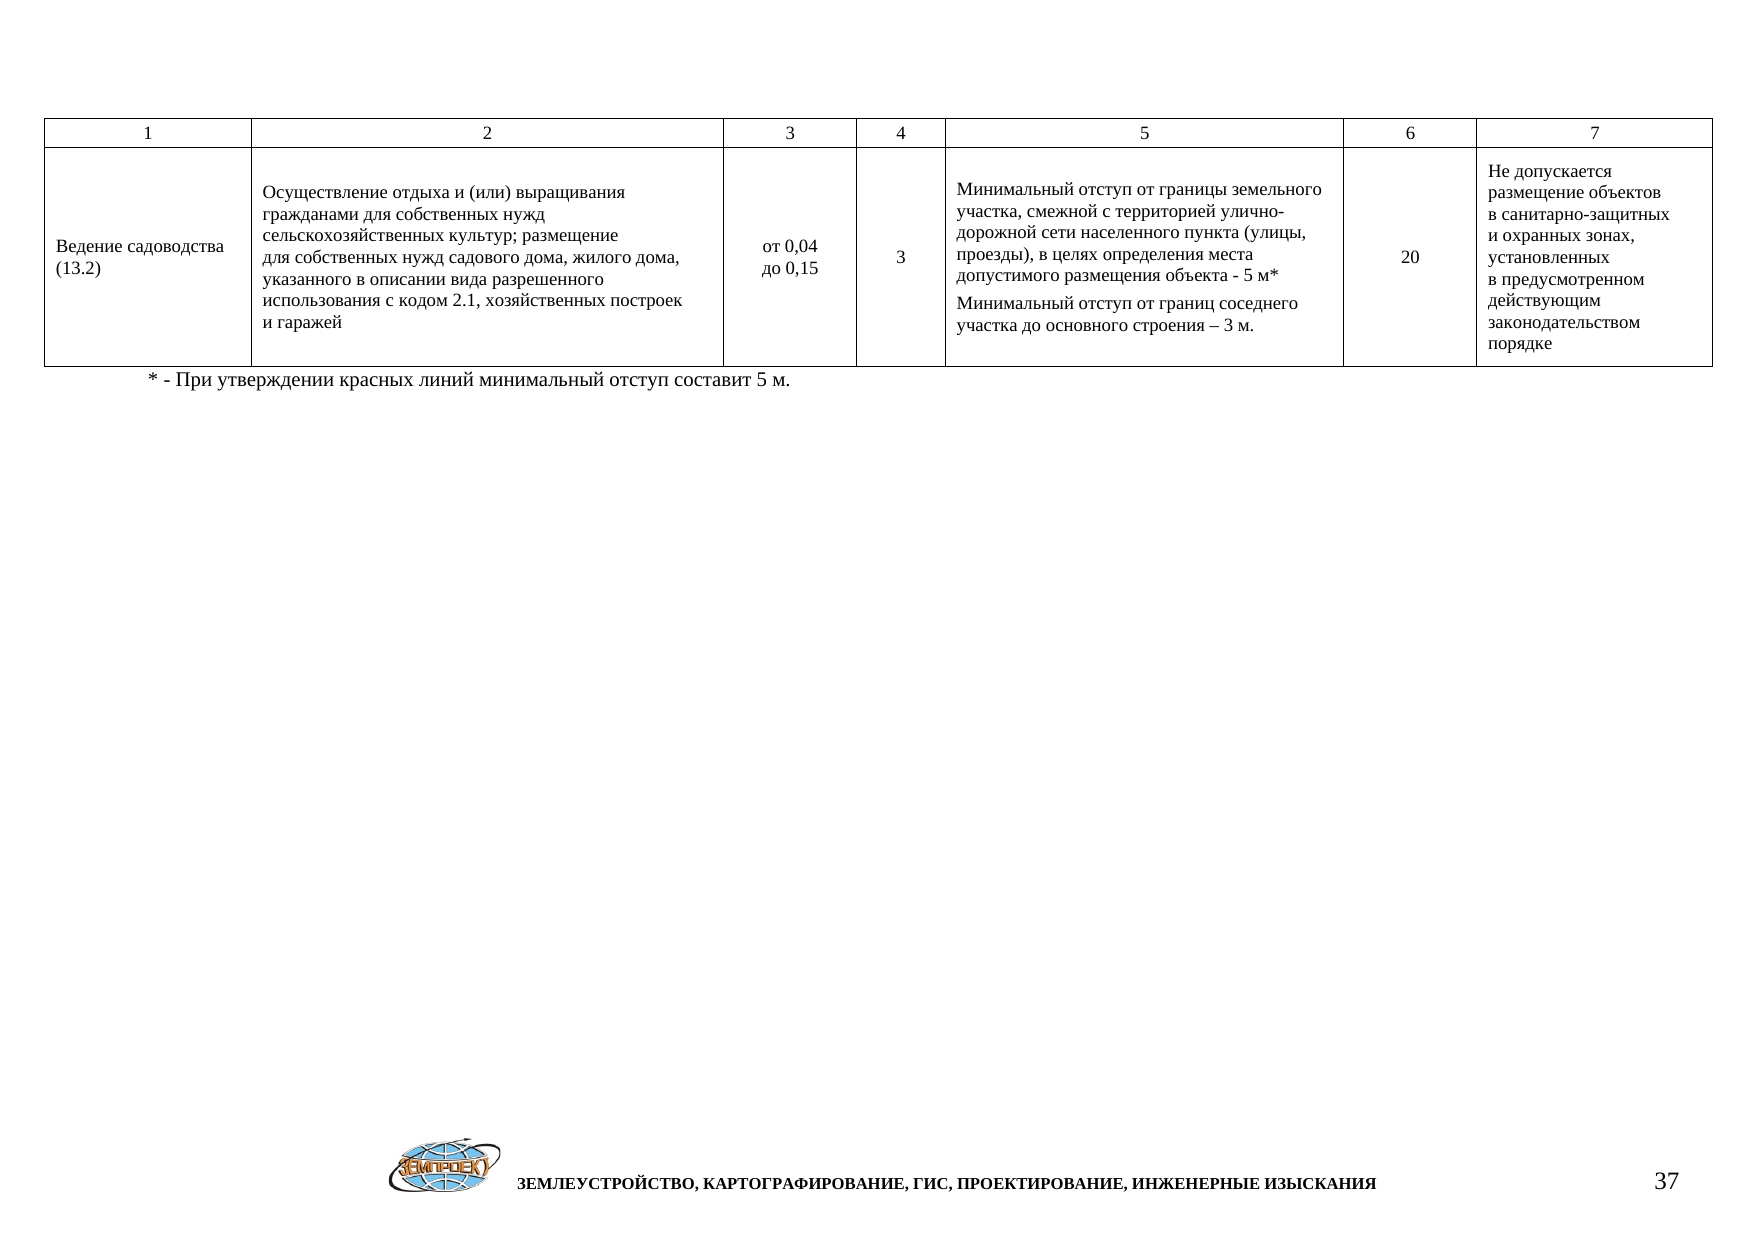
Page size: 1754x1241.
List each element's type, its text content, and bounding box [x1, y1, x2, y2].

table_cell Осуществление отдыха и (или) выращивания гражданами для собственных нужд сельскохозяйственных культур; размещение для собственных нужд садового дома, жилого дома, указанного в описании вида разрешенного использования с кодом 2.1, хозяйственных построек и гаражей [252, 148, 723, 366]
table_header 5 [946, 119, 1343, 147]
table_header 1 [45, 119, 251, 147]
table_cell от 0,04 до 0,15 [724, 148, 856, 366]
table_header 2 [252, 119, 723, 147]
table_cell Ведение садоводства (13.2) [45, 148, 251, 366]
table_cell 20 [1344, 148, 1476, 366]
table_header 7 [1477, 119, 1712, 147]
table_header 4 [857, 119, 945, 147]
table_cell Не допускается размещение объектов в санитарно-защитных и охранных зонах, установленных в предусмотренном действующим законодательством порядке [1477, 148, 1712, 366]
table_cell 3 [857, 148, 945, 366]
text * - При утверждении красных линий минимальный отступ составит 5 м. [148, 367, 1679, 391]
picture [388, 1138, 501, 1192]
table_header 6 [1344, 119, 1476, 147]
table_header 3 [724, 119, 856, 147]
